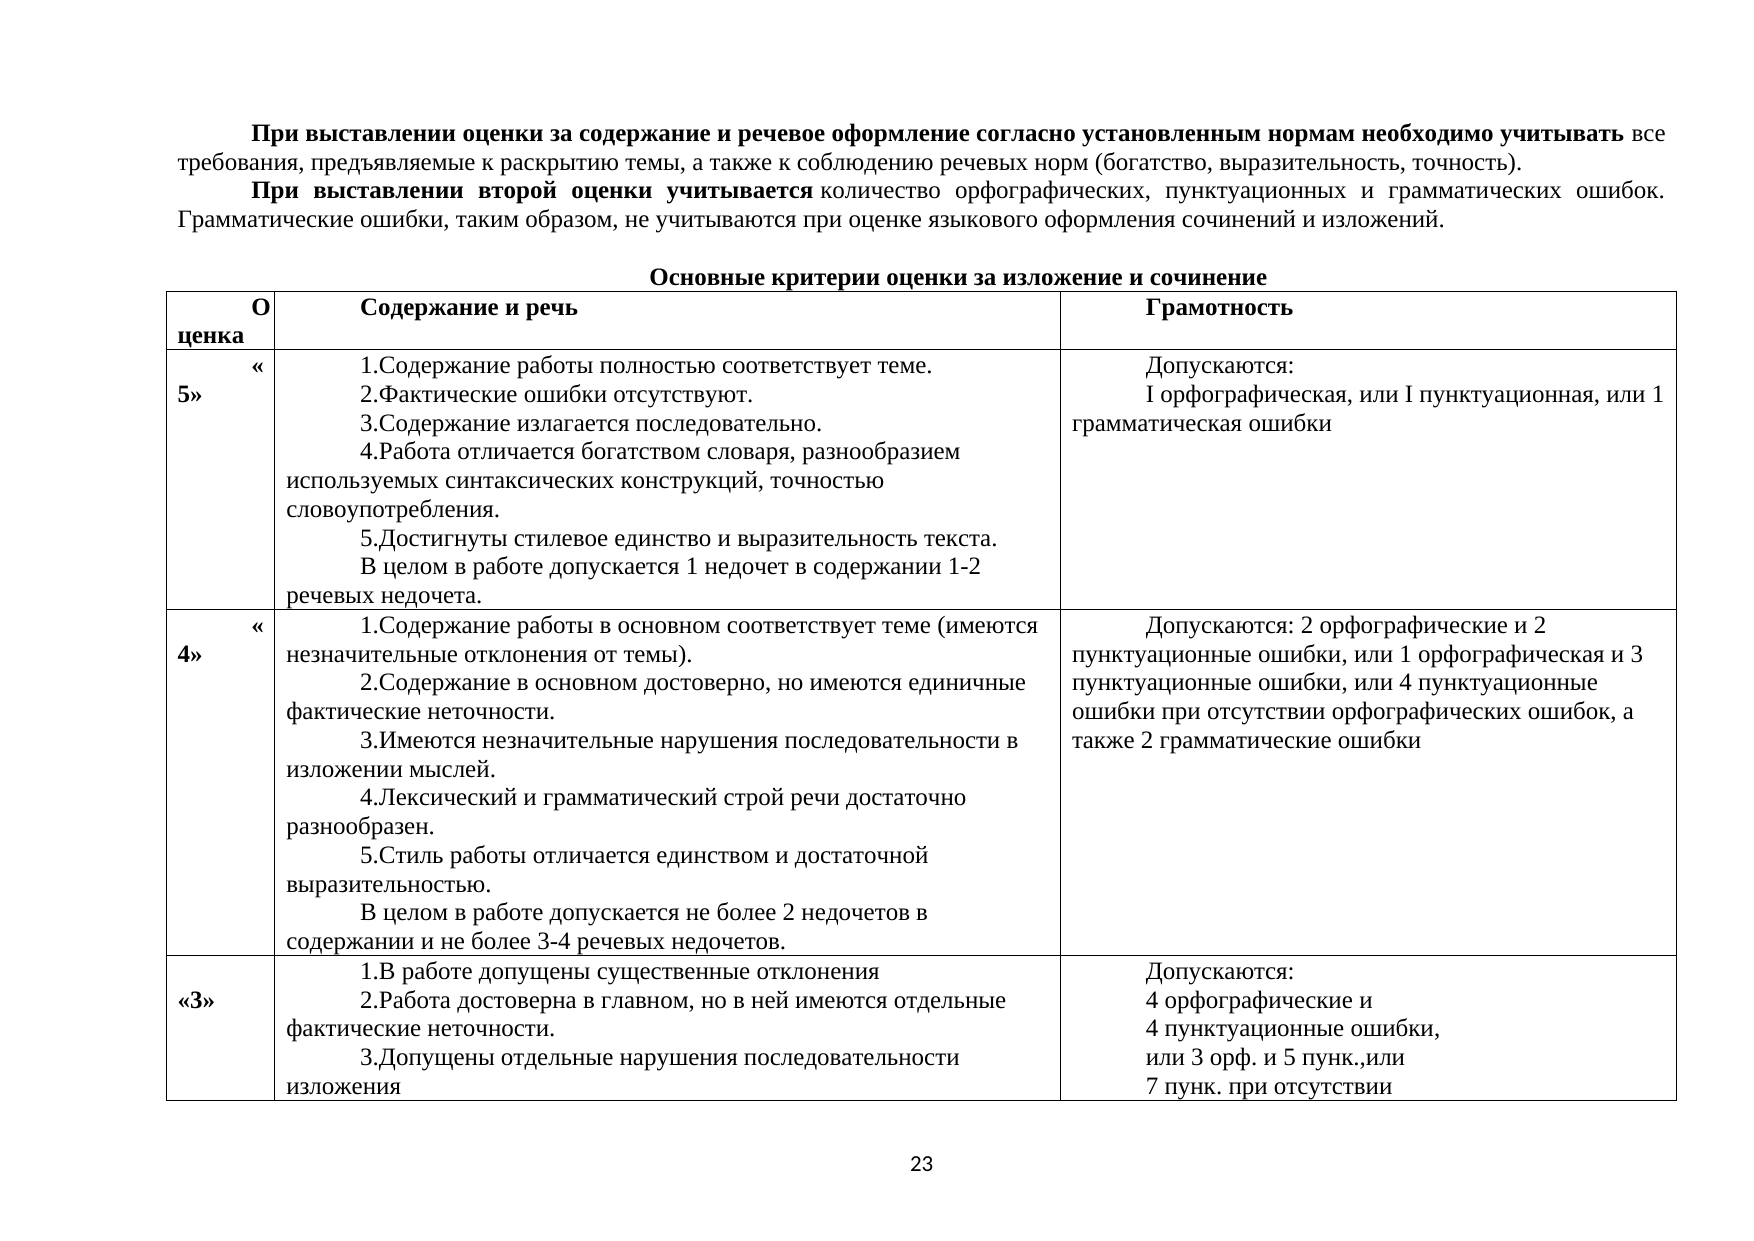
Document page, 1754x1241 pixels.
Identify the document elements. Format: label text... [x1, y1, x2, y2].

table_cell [275, 956, 1060, 1100]
table_cell 1.Содержание работы полностью соответствует теме. 2.Фактические ошибки отсутствуют. 3.Содержание излагается последовательно. 4.Работа отличается богатством словаря, разнообразием используемых синтаксических конструкций, точностью словоупотребления. 5.Достигнуты стилевое единство и выразительность текста. В целом в работе допускается 1 недочет в содержании 1-2 речевых недочета. [275, 350, 1060, 609]
table_cell Допускаются: I орфографическая, или I пунктуационная, или 1 грамматическая ошибки [1061, 350, 1676, 609]
table_header Содержание и речь [275, 292, 1060, 349]
table_header Грамотность [1061, 292, 1676, 349]
table_cell «5» [167, 350, 274, 609]
table_cell Допускаются: 2 орфографические и 2 пунктуационные ошибки, или 1 орфографическая и 3 пунктуационные ошибки, или 4 пунктуационные ошибки при отсутствии орфографических ошибок, а также 2 грамматические ошибки [1061, 610, 1676, 955]
table_cell 1.Содержание работы в основном соответствует теме (имеются незначительные отклонения от темы). 2.Содержание в основном достоверно, но имеются единичные фактические неточности. 3.Имеются незначительные нарушения последовательности в изложении мыслей. 4.Лексический и грамматический строй речи достаточно разнообразен. 5.Стиль работы отличается единством и достаточной выразительностью. В целом в работе допускается не более 2 недочетов в содержании и не более 3-4 речевых недочетов. [275, 610, 1060, 955]
table_cell «4» [167, 610, 274, 955]
table_header Оценка [167, 292, 274, 349]
text Основные критерии оценки за изложение и сочинение [177, 262, 1665, 291]
text При выставлении оценки за содержание и речевое оформление согласно установленным нормам необходимо учитывать все требования, предъявляемые к раскрытию темы, а также к соблюдению речевых норм (богатство, выразительность, точность). [177, 118, 1665, 176]
text При выставлении второй оценки учитывается количество орфографических, пунктуационных и грамматических ошибок. Грамматические ошибки, таким образом, не учитываются при оценке языкового оформления сочинений и изложений. [177, 176, 1665, 233]
table_cell «3» [167, 956, 274, 1100]
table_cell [1061, 956, 1676, 1100]
